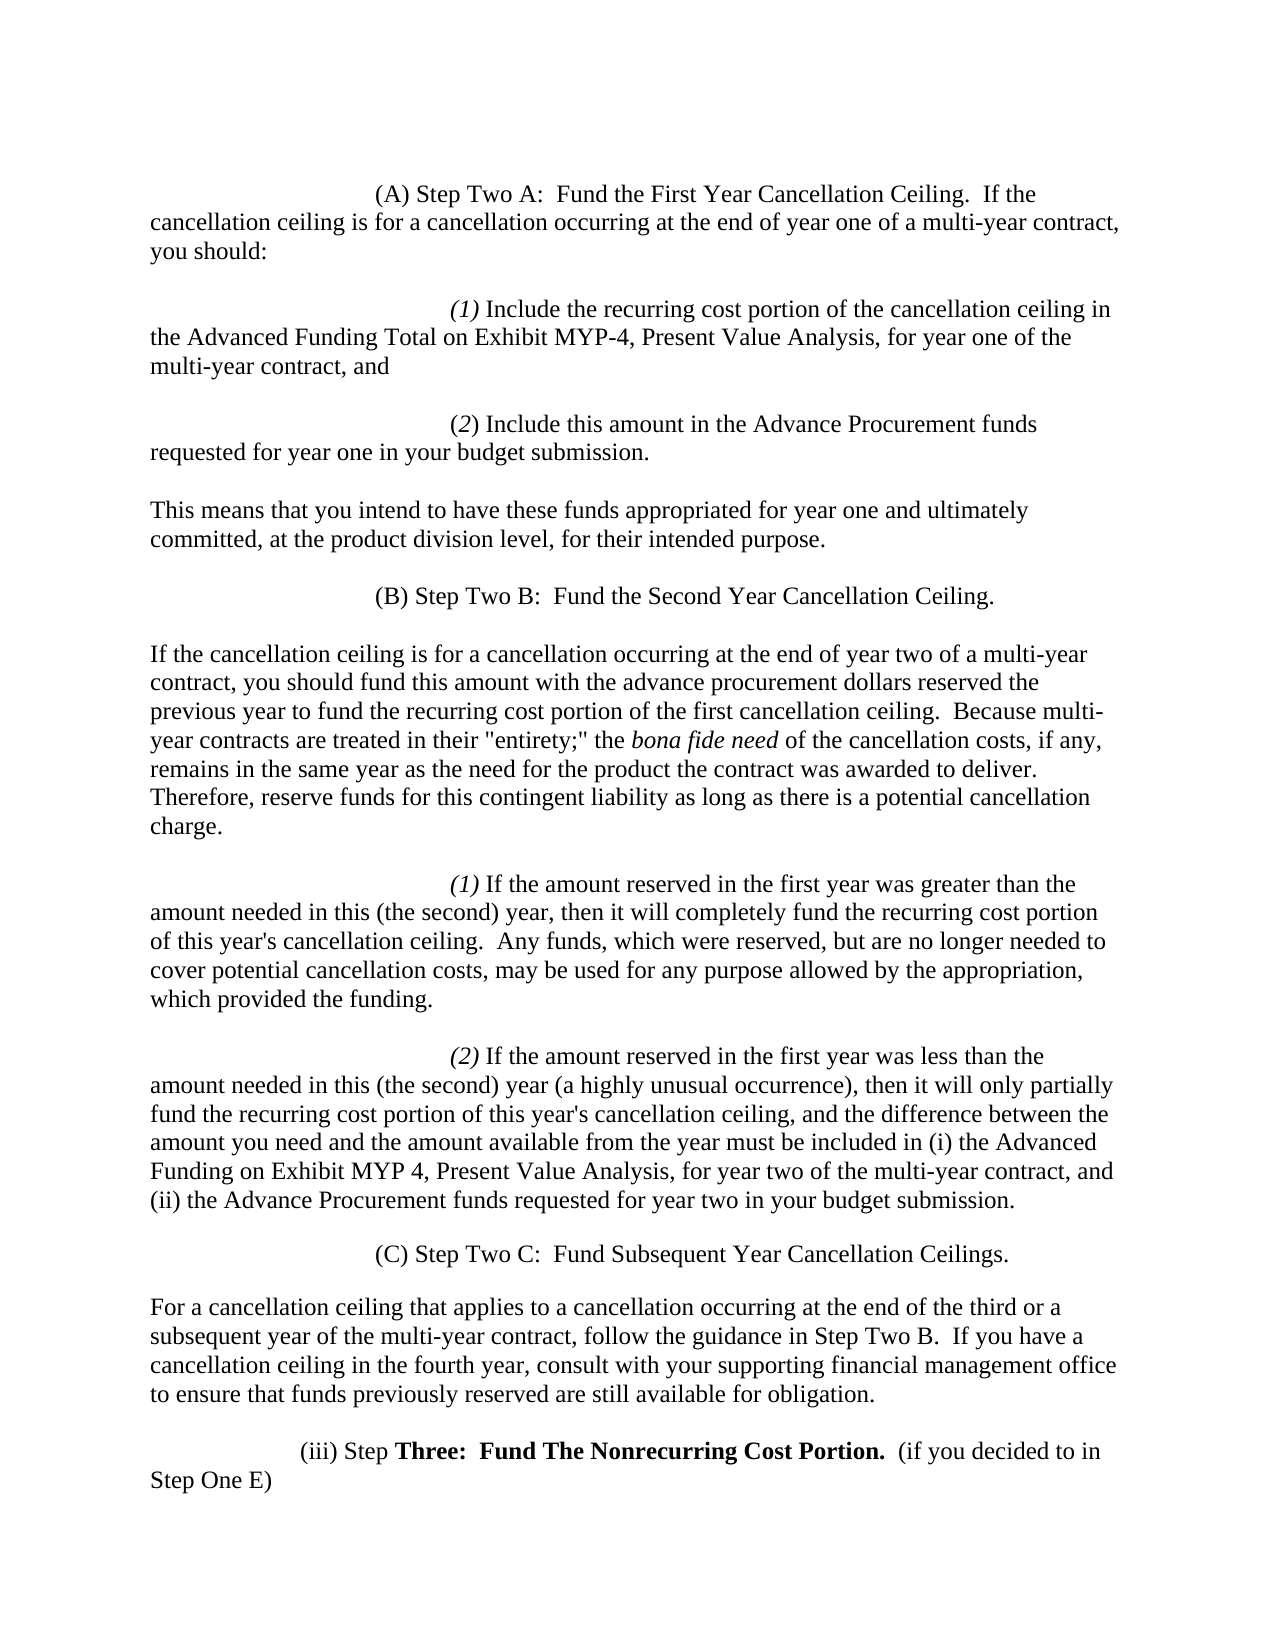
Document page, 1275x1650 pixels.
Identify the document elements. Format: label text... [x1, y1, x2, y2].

text This means that you intend to have these funds appropriated for year one and ultimately committed, at the product division level, for their intended purpose. [150, 495, 1125, 552]
text If the cancellation ceiling is for a cancellation occurring at the end of year two of a multi-year contract, you should fund this amount with the advance procurement dollars reserved the previous year to fund the recurring cost portion of the first cancellation ceiling. Because multi-year contracts are treated in their "entirety;" the bona fide need of the cancellation costs, if any, remains in the same year as the need for the product the contract was awarded to deliver. Therefore, reserve funds for this contingent liability as long as there is a potential cancellation charge. [150, 639, 1125, 840]
text (A) Step Two A: Fund the First Year Cancellation Ceiling. If the cancellation ceiling is for a cancellation occurring at the end of year one of a multi-year contract, you should: [150, 179, 1125, 265]
text (C) Step Two C: Fund Subsequent Year Cancellation Ceilings. [300, 1239, 1125, 1267]
text (1) If the amount reserved in the first year was greater than the amount needed in this (the second) year, then it will completely fund the recurring cost portion of this year's cancellation ceiling. Any funds, which were reserved, but are no longer needed to cover potential cancellation costs, may be used for any purpose allowed by the appropriation, which provided the funding. [150, 869, 1125, 1012]
text (2) If the amount reserved in the first year was less than the amount needed in this (the second) year (a highly unusual occurrence), then it will only partially fund the recurring cost portion of this year's cancellation ceiling, and the difference between the amount you need and the amount available from the year must be included in (i) the Advanced Funding on Exhibit MYP 4, Present Value Analysis, for year two of the multi-year contract, and (ii) the Advance Procurement funds requested for year two in your budget submission. [150, 1041, 1125, 1214]
text (2) Include this amount in the Advance Procurement funds requested for year one in your budget submission. [150, 409, 1125, 466]
text For a cancellation ceiling that applies to a cancellation occurring at the end of the third or a subsequent year of the multi-year contract, follow the guidance in Step Two B. If you have a cancellation ceiling in the fourth year, consult with your supporting financial management office to ensure that funds previously reserved are still available for obligation. [150, 1292, 1125, 1407]
text (iii) Step Three: Fund The Nonrecurring Cost Portion. (if you decided to in Step One E) [150, 1436, 1125, 1494]
text (1) Include the recurring cost portion of the cancellation ceiling in the Advanced Funding Total on Exhibit MYP-4, Present Value Analysis, for year one of the multi-year contract, and [150, 294, 1125, 380]
text (B) Step Two B: Fund the Second Year Cancellation Ceiling. [300, 581, 1125, 610]
